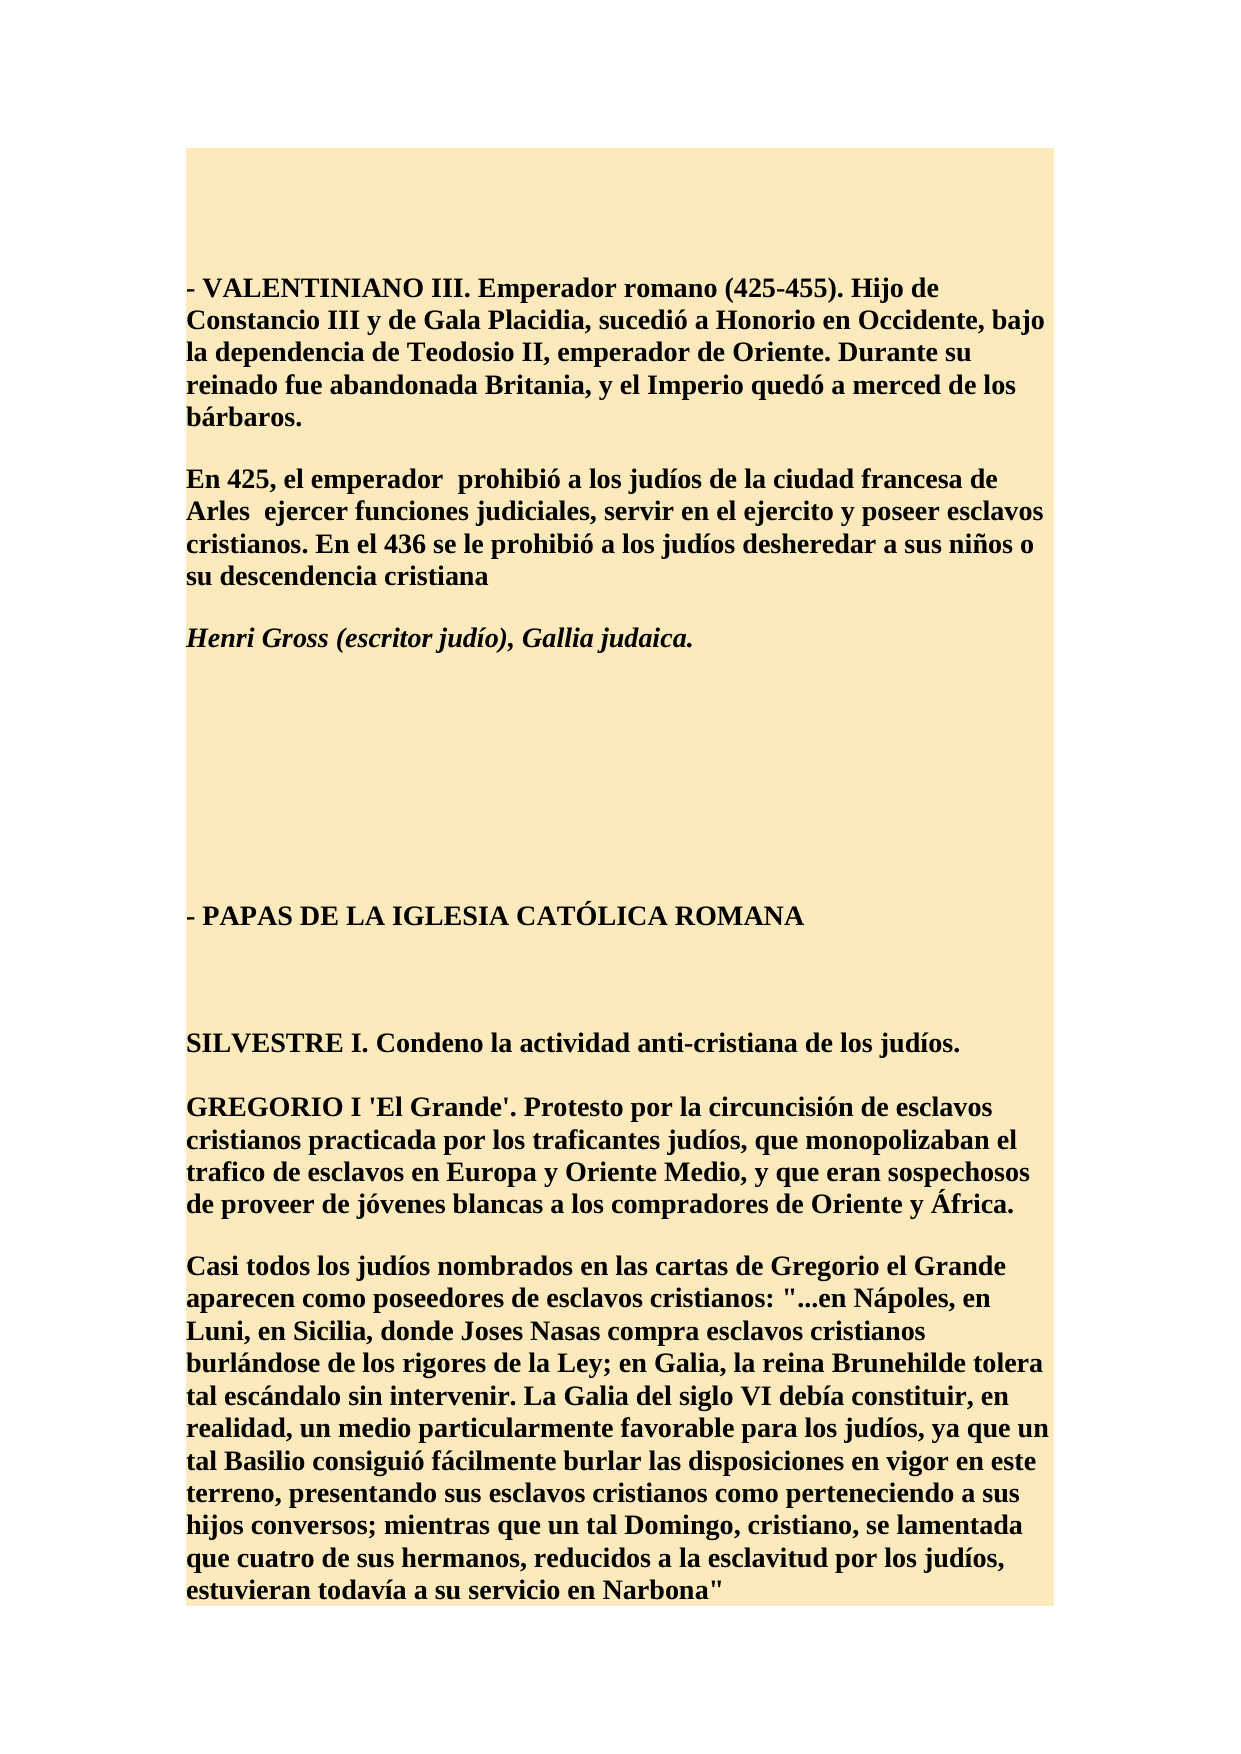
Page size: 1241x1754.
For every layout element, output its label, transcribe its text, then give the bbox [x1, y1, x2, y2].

text SILVESTRE I. Condeno la actividad anti-cristiana de los judíos. GREGORIO I 'El Grande'. Protesto por la circuncisión de esclavos cristianos practicada por los traficantes judíos, que monopolizaban el trafico de esclavos en Europa y Oriente Medio, y que eran sospechosos de proveer de jóvenes blancas a los compradores de Oriente y África. [186, 961, 1054, 1220]
text En 425, el emperador prohibió a los judíos de la ciudad francesa de Arles ejercer funciones judiciales, servir en el ejercito y poseer esclavos cristianos. En el 436 se le prohibió a los judíos desheredar a sus niños o su descendencia cristiana [186, 462, 1054, 591]
text Casi todos los judíos nombrados en las cartas de Gregorio el Grande aparecen como poseedores de esclavos cristianos: "...en Nápoles, en Luni, en Sicilia, donde Joses Nasas compra esclavos cristianos burlándose de los rigores de la Ley; en Galia, la reina Brunehilde tolera tal escándalo sin intervenir. La Galia del siglo VI debía constituir, en realidad, un medio particularmente favorable para los judíos, ya que un tal Basilio consiguió fácilmente burlar las disposiciones en vigor en este terreno, presentando sus esclavos cristianos como perteneciendo a sus hijos conversos; mientras que un tal Domingo, cristiano, se lamentada que cuatro de sus hermanos, reducidos a la esclavitud por los judíos, estuvieran todavía a su servicio en Narbona" [186, 1249, 1054, 1606]
text - VALENTINIANO III. Emperador romano (425-455). Hijo de Constancio III y de Gala Placidia, sucedió a Honorio en Occidente, bajo la dependencia de Teodosio II, emperador de Oriente. Durante su reinado fue abandonada Britania, y el Imperio quedó a merced de los bárbaros. [186, 271, 1054, 433]
text Henri Gross (escritor judío), Gallia judaica. [186, 621, 1054, 653]
text - PAPAS DE LA IGLESIA CATÓLICA ROMANA [186, 867, 1054, 932]
